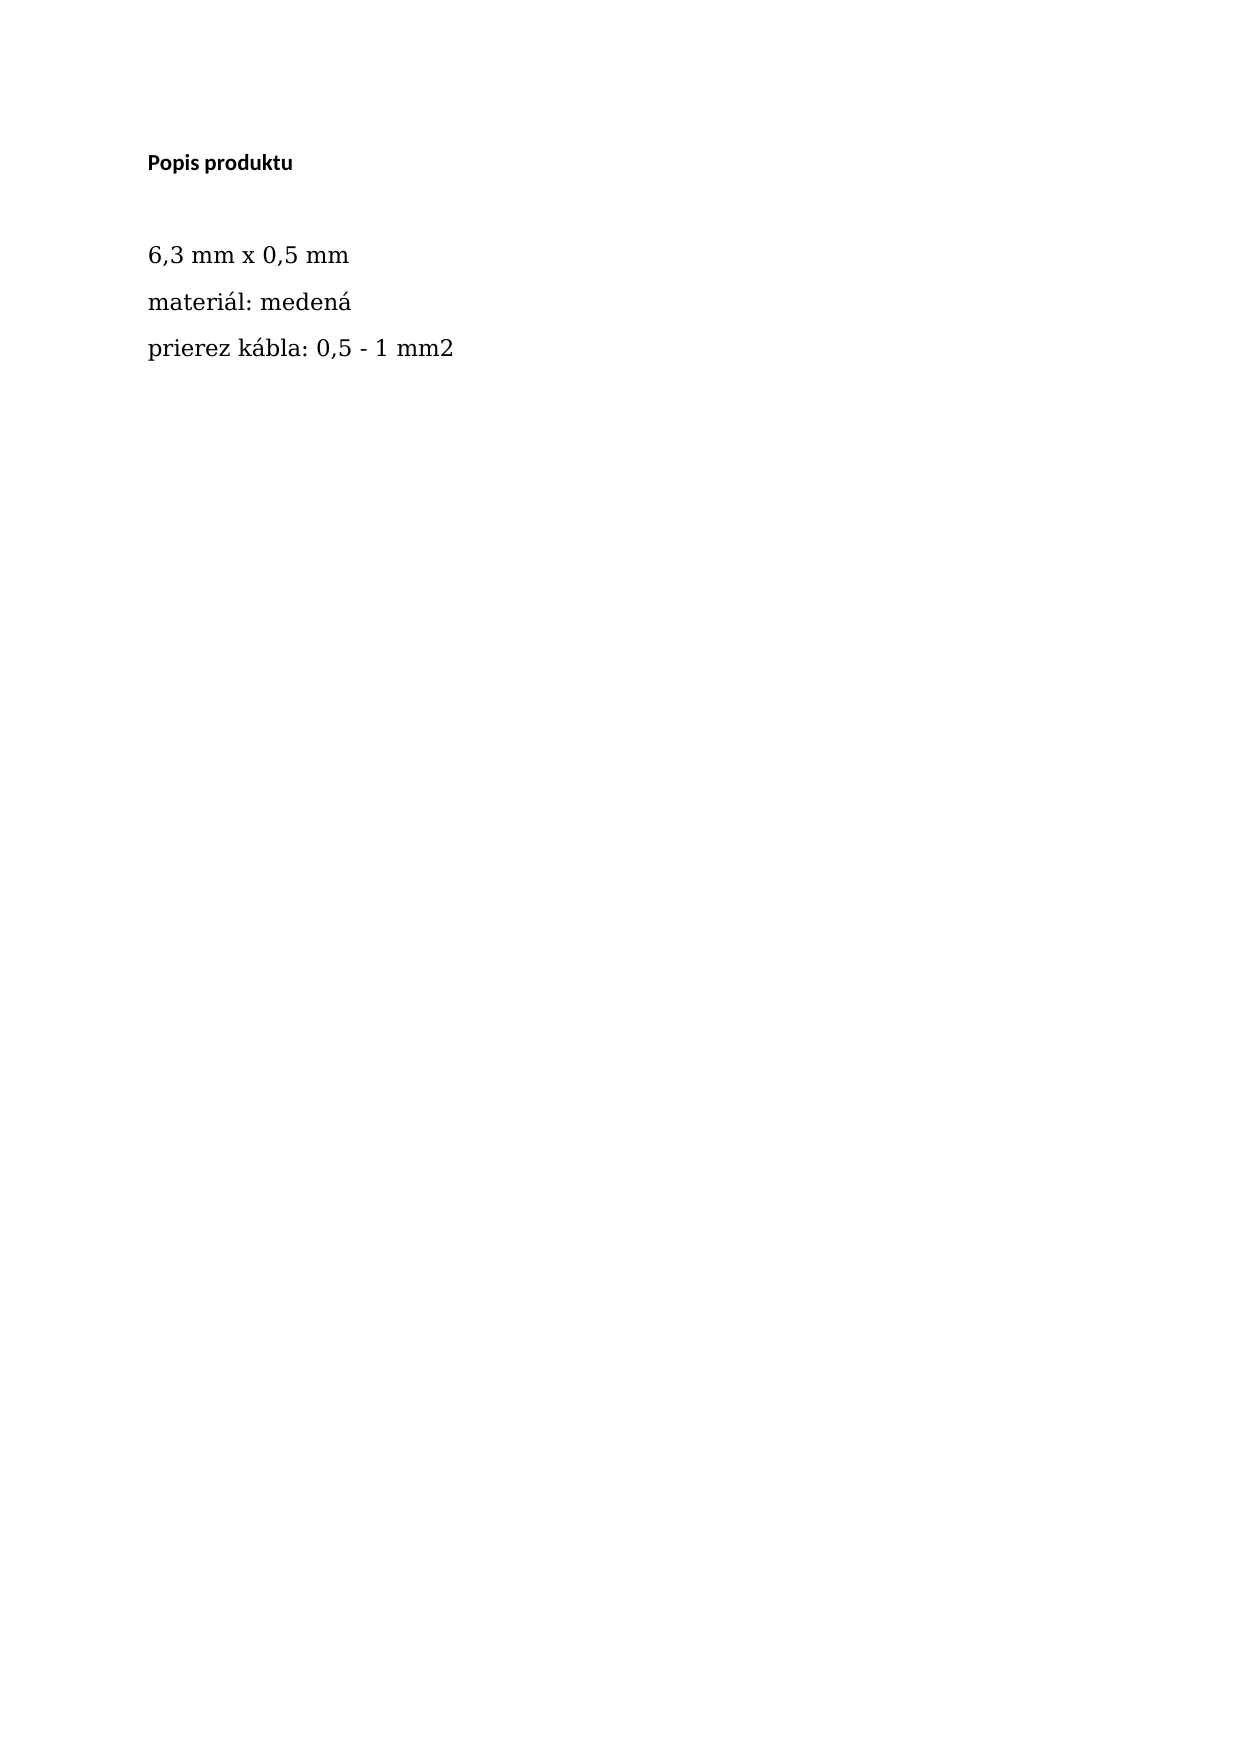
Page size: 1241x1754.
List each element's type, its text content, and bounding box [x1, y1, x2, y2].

text Popis produktu [148, 148, 1093, 176]
text materiál: medená [148, 287, 1093, 315]
text 6,3 mm x 0,5 mm [148, 241, 1093, 268]
text prierez kábla: 0,5 - 1 mm2 [148, 333, 1093, 361]
